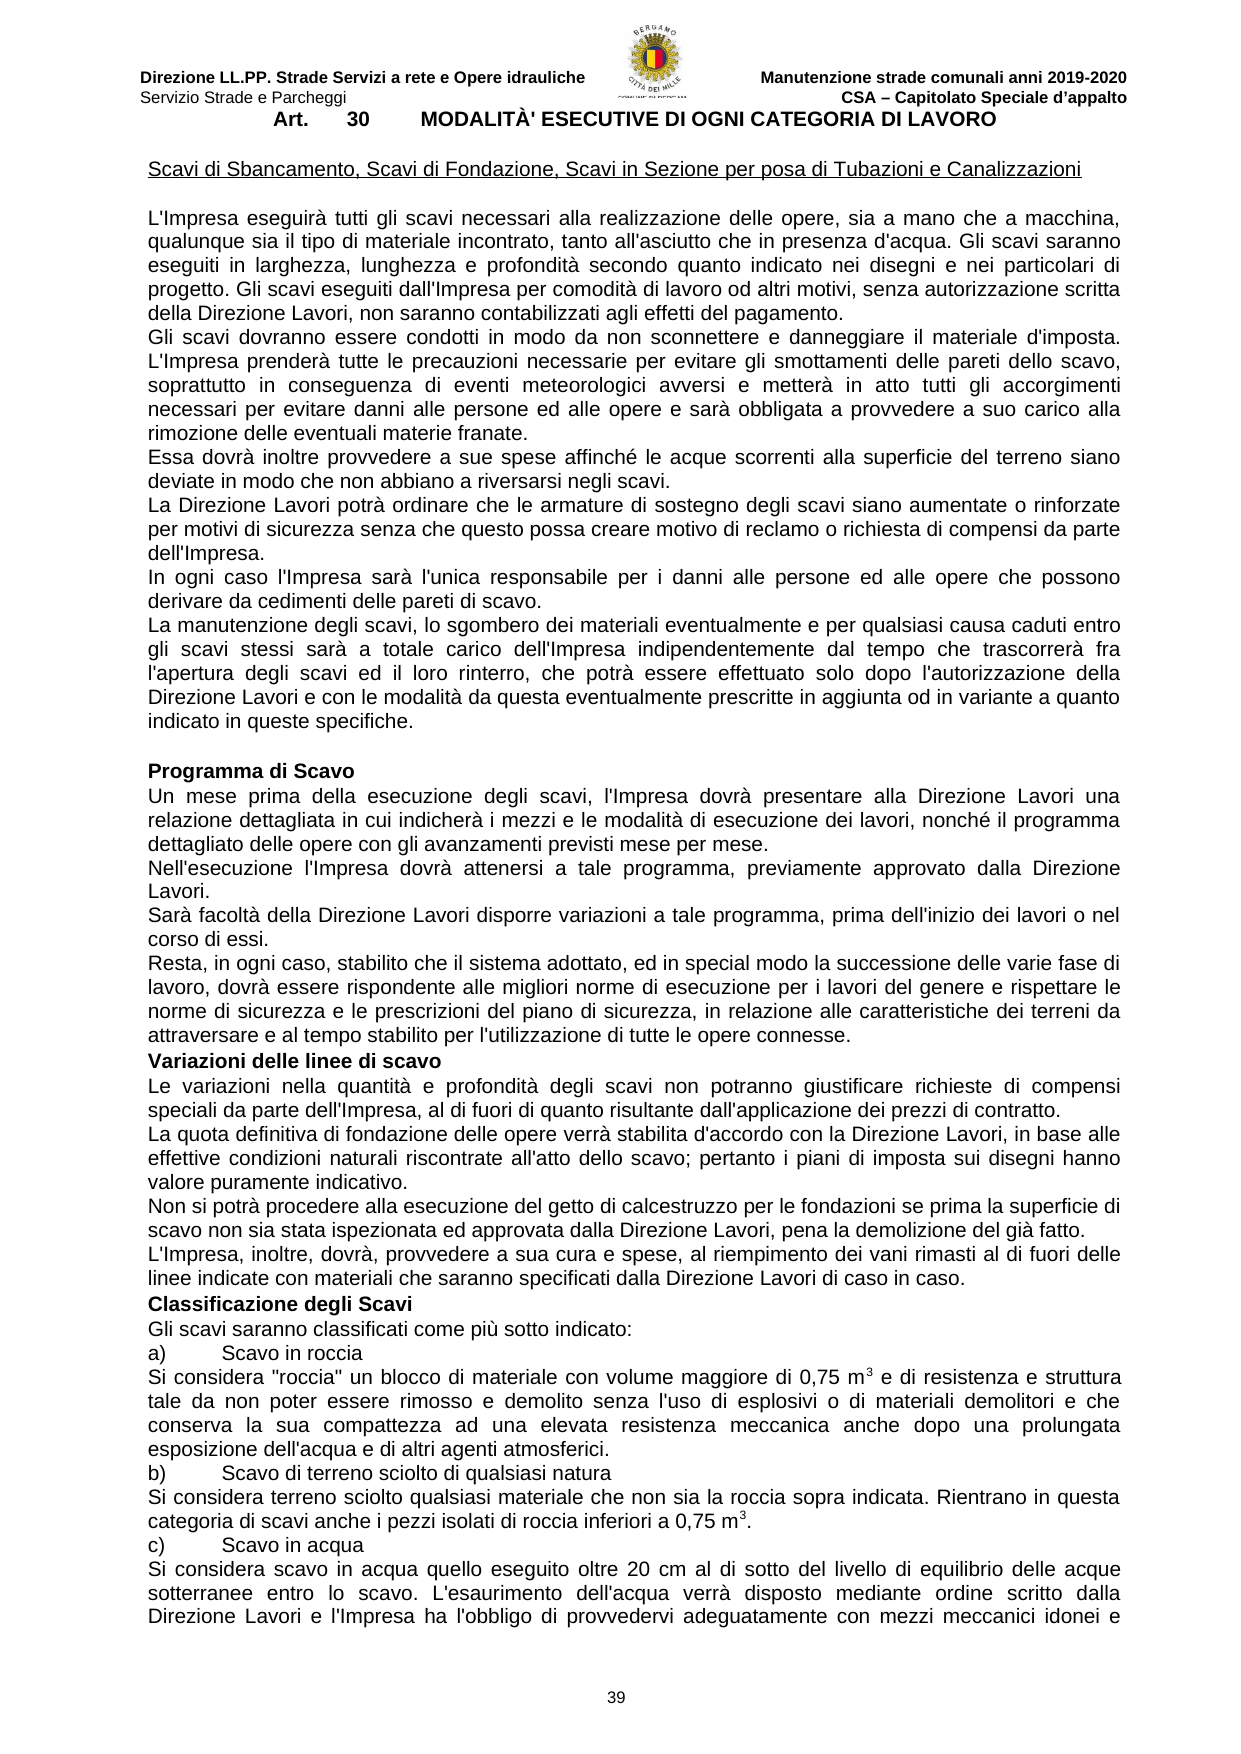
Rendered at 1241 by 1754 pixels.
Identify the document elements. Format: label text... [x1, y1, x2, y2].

picture [617, 25, 687, 97]
subtitle Variazioni delle linee di scavo [148, 1047, 1122, 1074]
text c) Scavo in acqua [148, 1532, 1122, 1556]
text Resta, in ogni caso, stabilito che il sistema adottato, ed in special modo la successione delle varie fase di lavoro, dovrà essere rispondente alle migliori norme di esecuzione per i lavori del genere e rispettare le norme di sicurezza e le prescrizioni del piano di sicurezza, in relazione alle caratteristiche dei terreni da attraversare e al tempo stabilito per l'utilizzazione di tutte le opere connesse. [148, 951, 1122, 1047]
text La Direzione Lavori potrà ordinare che le armature di sostegno degli scavi siano aumentate o rinforzate per motivi di sicurezza senza che questo possa creare motivo di reclamo o richiesta di compensi da parte dell'Impresa. [148, 493, 1122, 565]
subtitle Art. 30 MODALITÀ' ESECUTIVE DI OGNI CATEGORIA DI LAVORO [148, 106, 1122, 130]
text L'Impresa eseguirà tutti gli scavi necessari alla realizzazione delle opere, sia a mano che a macchina, qualunque sia il tipo di materiale incontrato, tanto all'asciutto che in presenza d'acqua. Gli scavi saranno eseguiti in larghezza, lunghezza e profondità secondo quanto indicato nei disegni e nei particolari di progetto. Gli scavi eseguiti dall'Impresa per comodità di lavoro od altri motivi, senza autorizzazione scritta della Direzione Lavori, non saranno contabilizzati agli effetti del pagamento. [148, 205, 1122, 325]
text Gli scavi dovranno essere condotti in modo da non sconnettere e danneggiare il materiale d'imposta. L'Impresa prenderà tutte le precauzioni necessarie per evitare gli smottamenti delle pareti dello scavo, soprattutto in conseguenza di eventi meteorologici avversi e metterà in atto tutti gli accorgimenti necessari per evitare danni alle persone ed alle opere e sarà obbligata a provvedere a suo carico alla rimozione delle eventuali materie franate. [148, 325, 1122, 445]
text Si considera "roccia" un blocco di materiale con volume maggiore di 0,75 m3 e di resistenza e struttura tale da non poter essere rimosso e demolito senza l'uso di esplosivi o di materiali demolitori e che conserva la sua compattezza ad una elevata resistenza meccanica anche dopo una prolungata esposizione dell'acqua e di altri agenti atmosferici. [148, 1365, 1122, 1461]
text La quota definitiva di fondazione delle opere verrà stabilita d'accordo con la Direzione Lavori, in base alle effettive condizioni naturali riscontrate all'atto dello scavo; pertanto i piani di imposta sui disegni hanno valore puramente indicativo. [148, 1122, 1122, 1194]
text L'Impresa, inoltre, dovrà, provvedere a sua cura e spese, al riempimento dei vani rimasti al di fuori delle linee indicate con materiali che saranno specificati dalla Direzione Lavori di caso in caso. [148, 1242, 1122, 1290]
text Gli scavi saranno classificati come più sotto indicato: [148, 1317, 1122, 1341]
text Non si potrà procedere alla esecuzione del getto di calcestruzzo per le fondazioni se prima la superficie di scavo non sia stata ispezionata ed approvata dalla Direzione Lavori, pena la demolizione del già fatto. [148, 1194, 1122, 1242]
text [148, 1556, 1122, 1628]
text a) Scavo in roccia [148, 1341, 1122, 1365]
text In ogni caso l'Impresa sarà l'unica responsabile per i danni alle persone ed alle opere che possono derivare da cedimenti delle pareti di scavo. [148, 565, 1122, 613]
text Le variazioni nella quantità e profondità degli scavi non potranno giustificare richieste di compensi speciali da parte dell'Impresa, al di fuori di quanto risultante dall'applicazione dei prezzi di contratto. [148, 1074, 1122, 1122]
text Essa dovrà inoltre provvedere a sue spese affinché le acque scorrenti alla superficie del terreno siano deviate in modo che non abbiano a riversarsi negli scavi. [148, 445, 1122, 493]
text Nell'esecuzione l'Impresa dovrà attenersi a tale programma, previamente approvato dalla Direzione Lavori. [148, 855, 1122, 903]
text Sarà facoltà della Direzione Lavori disporre variazioni a tale programma, prima dell'inizio dei lavori o nel corso di essi. [148, 903, 1122, 951]
text Un mese prima della esecuzione degli scavi, l'Impresa dovrà presentare alla Direzione Lavori una relazione dettagliata in cui indicherà i mezzi e le modalità di esecuzione dei lavori, nonché il programma dettagliato delle opere con gli avanzamenti previsti mese per mese. [148, 783, 1122, 855]
text Si considera terreno sciolto qualsiasi materiale che non sia la roccia sopra indicata. Rientrano in questa categoria di scavi anche i pezzi isolati di roccia inferiori a 0,75 m3. [148, 1484, 1122, 1532]
text La manutenzione degli scavi, lo sgombero dei materiali eventualmente e per qualsiasi causa caduti entro gli scavi stessi sarà a totale carico dell'Impresa indipendentemente dal tempo che trascorrerà fra l'apertura degli scavi ed il loro rinterro, che potrà essere effettuato solo dopo l'autorizzazione della Direzione Lavori e con le modalità da questa eventualmente prescritte in aggiunta od in variante a quanto indicato in queste specifiche. [148, 613, 1122, 732]
subtitle Classificazione degli Scavi [148, 1290, 1122, 1317]
text b) Scavo di terreno sciolto di qualsiasi natura [148, 1461, 1122, 1484]
subtitle Scavi di Sbancamento, Scavi di Fondazione, Scavi in Sezione per posa di Tubazioni e Canalizzazioni [148, 154, 1122, 181]
subtitle Programma di Scavo [148, 756, 1122, 783]
